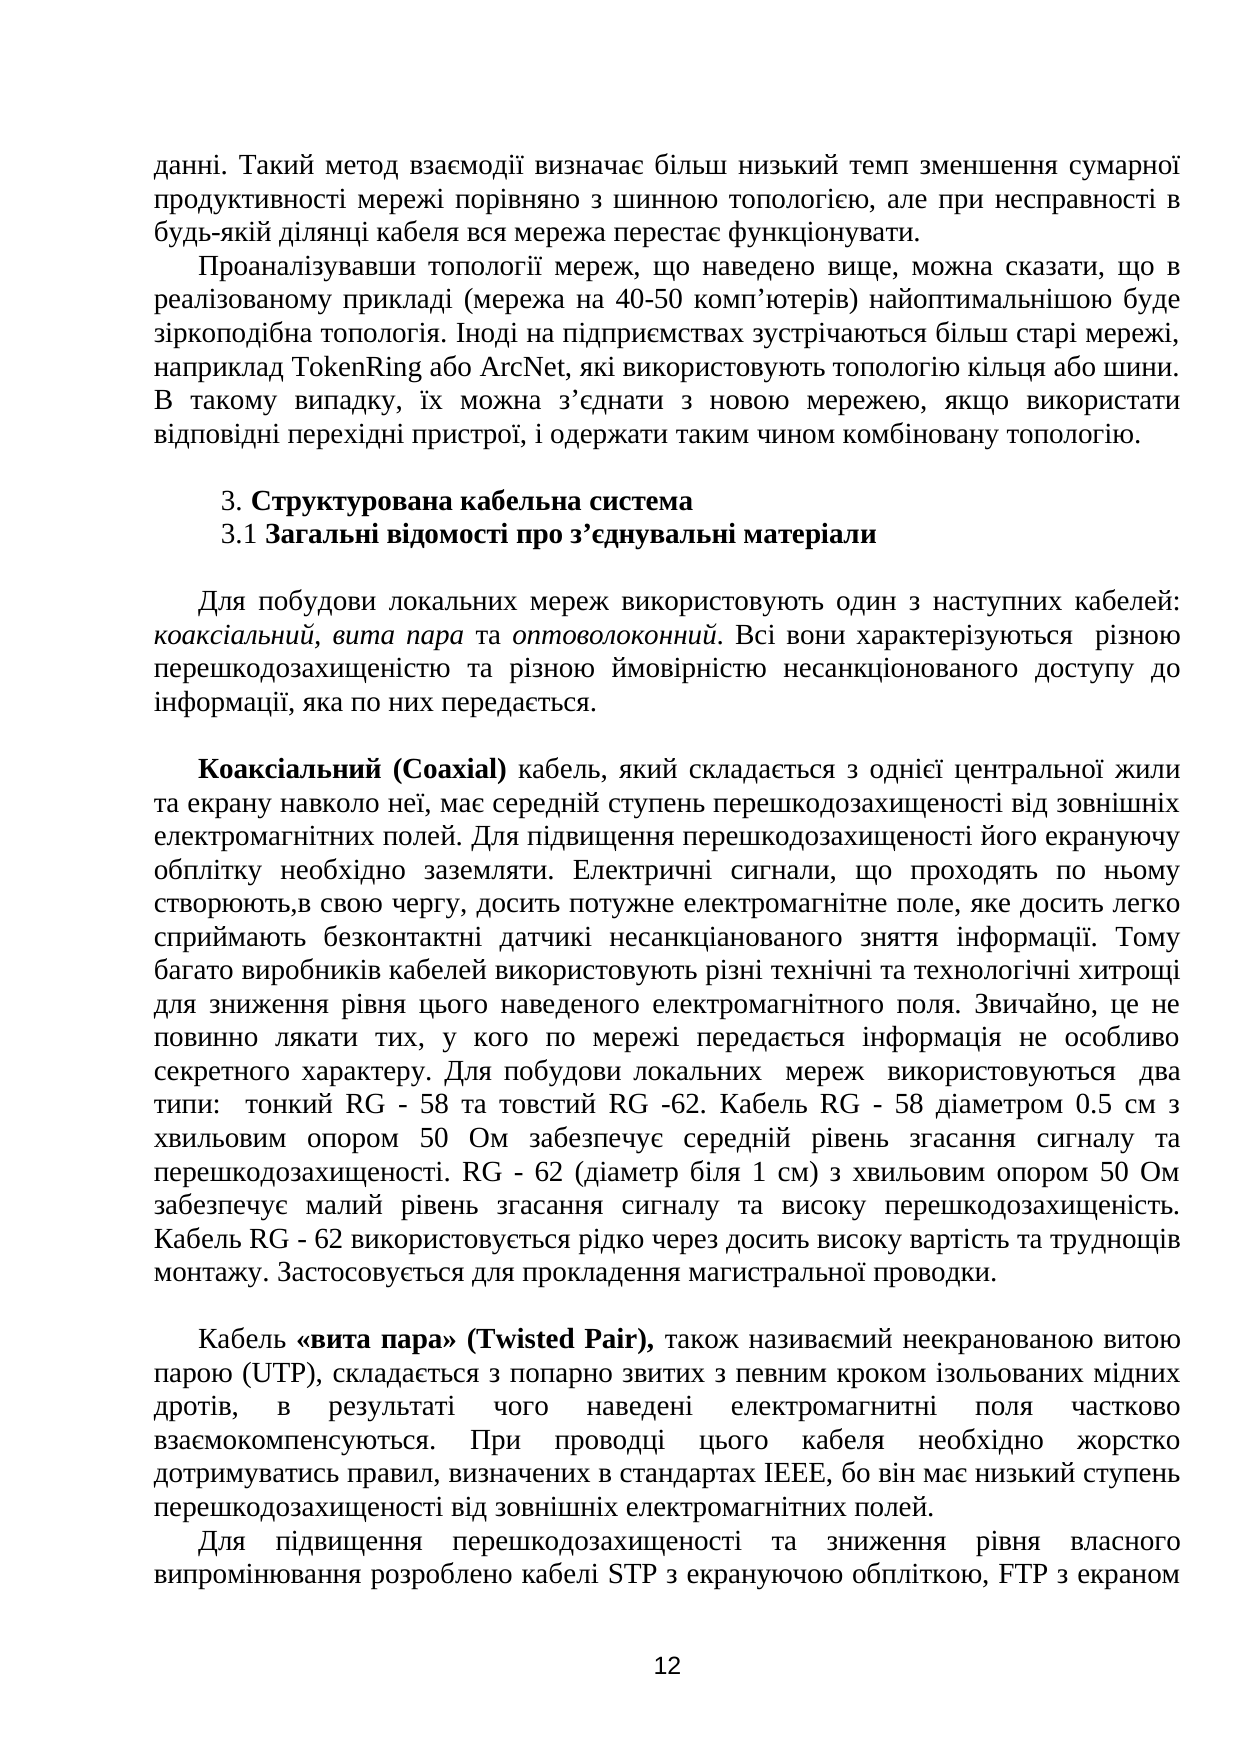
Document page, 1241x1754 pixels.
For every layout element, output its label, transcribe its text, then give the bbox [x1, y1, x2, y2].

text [153, 148, 1181, 248]
text Коаксіальний (Coaxial) кабель, який складається з однієї центральної жили та екрану навколо неї, має середній ступень перешкодозахищеності від зовнішніх електромагнітних полей. Для підвищення перешкодозахищеності його екрануючу обплітку необхідно заземляти. Електричні сигнали, що проходять по ньому створюють,в свою чергу, досить потужне електромагнітне поле, яке досить легко сприймають безконтактні датчикі несанкціанованого зняття інформації. Тому багато виробників кабелей використовують різні технічні та технологічні хитрощі для зниження рівня цього наведеного електромагнітного поля. Звичайно, це не повинно лякати тих, у кого по мережі передається інформація не особливо секретного характеру. Для побудови локальних мереж використовуються два типи: тонкий RG - 58 та товстий RG -62. Кабель RG - 58 діаметром 0.5 см з хвильовим опором 50 Ом забезпечує середній рівень згасання сигналу та перешкодозахищеності. RG - 62 (діаметр біля 1 см) з хвильовим опором 50 Ом забезпечує малий рівень згасання сигналу та високу перешкодозахищеність. Кабель RG - 62 використовується рідко через досить високу вартість та труднощів монтажу. Застосовується для прокладення магистральної проводки. [153, 751, 1181, 1288]
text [153, 1523, 1181, 1590]
text Проаналізувавши топології мереж, що наведено вище, можна сказати, що в реалізованому прикладі (мережа на 40-50 комп’ютерів) найоптимальнішою буде зіркоподібна топологія. Іноді на підприємствах зустрічаються більш старі мережі, наприклад TokenRing або ArcNet, які використовують топологію кільця або шини. В такому випадку, їх можна з’єднати з новою мережею, якщо використати відповідні перехідні пристрої, і одержати таким чином комбіновану топологію. [153, 248, 1181, 449]
text Кабель «вита пара» (Twisted Pair), також називаємий неекранованою витою парою (UTP), складається з попарно звитих з певним кроком ізольованих мідних дротів, в результаті чого наведені електромагнитні поля частково взаємокомпенсуються. При проводці цього кабеля необхідно жорстко дотримуватись правил, визначених в стандартах IEEE, бо він має низький ступень перешкодозахищеності від зовнішніх електромагнітних полей. [153, 1322, 1181, 1523]
text 3.1 Загальні відомості про з’єднувальні матеріали [153, 517, 1181, 550]
text 3. Структурована кабельна система [153, 483, 1181, 517]
text Для побудови локальних мереж використовують один з наступних кабелей: коаксіальний, вита пара та оптоволоконний. Всі вони характерізуються різною перешкодозахищеністю та різною ймовірністю несанкціонованого доступу до інформації, яка по них передається. [153, 584, 1181, 718]
